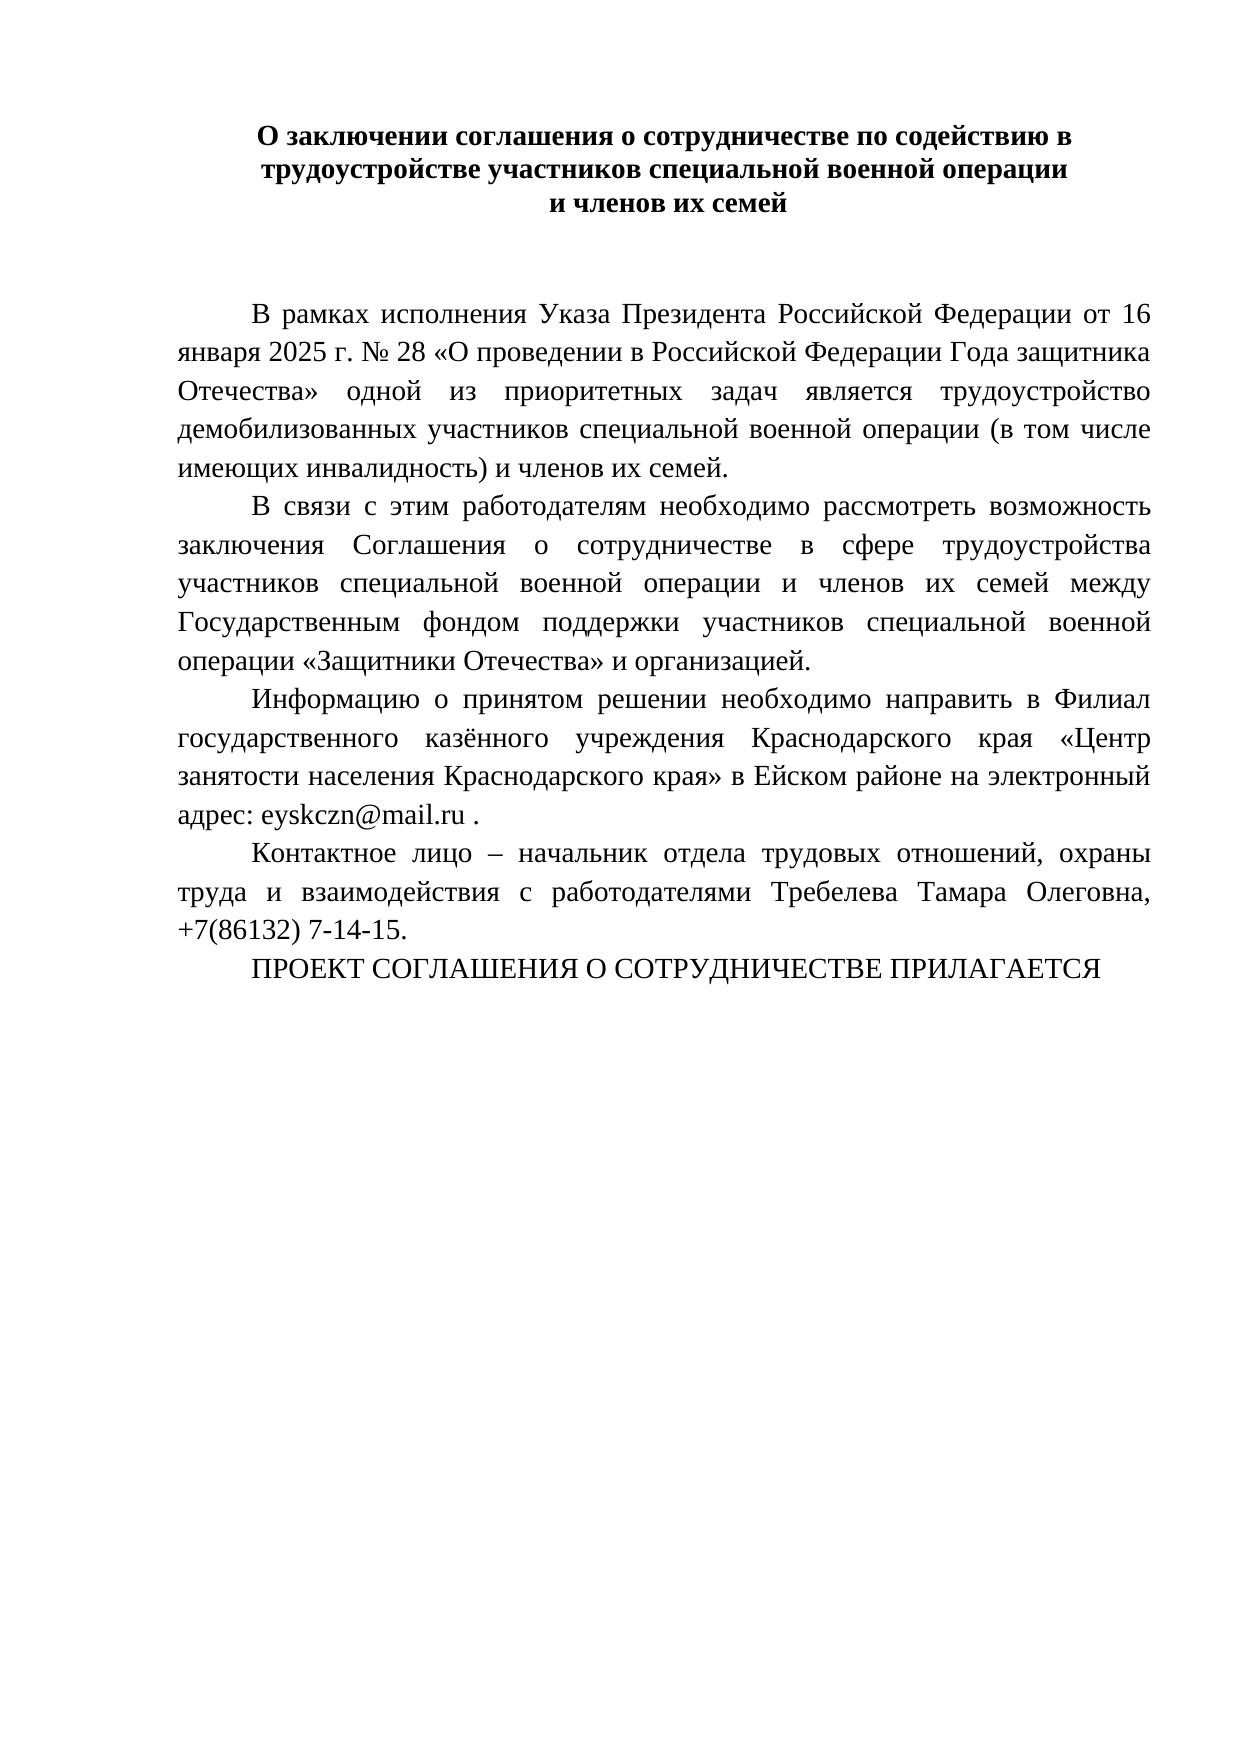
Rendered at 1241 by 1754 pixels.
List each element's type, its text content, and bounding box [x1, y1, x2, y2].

text Информацию о принятом решении необходимо направить в Филиал государственного казённого учреждения Краснодарского края «Центр занятости населения Краснодарского края» в Ейском районе на электронный адрес: eyskczn@mail.ru . [177, 681, 1152, 830]
text ПРОЕКТ СОГЛАШЕНИЯ О СОТРУДНИЧЕСТВЕ ПРИЛАГАЕТСЯ [177, 951, 1152, 984]
text В связи с этим работодателям необходимо рассмотреть возможность заключения Соглашения о сотрудничестве в сфере трудоустройства участников специальной военной операции и членов их семей между Государственным фондом поддержки участников специальной военной операции «Защитники Отечества» и организацией. [177, 488, 1152, 676]
text О заключении соглашения о сотрудничестве по содействию в трудоустройстве участников специальной военной операции [177, 118, 1152, 185]
text и членов их семей [177, 185, 1152, 219]
text В рамках исполнения Указа Президента Российской Федерации от 16 января 2025 г. № 28 «О проведении в Российской Федерации Года защитника Отечества» одной из приоритетных задач является трудоустройство демобилизованных участников специальной военной операции (в том числе имеющих инвалидность) и членов их семей. [177, 296, 1152, 483]
text Контактное лицо – начальник отдела трудовых отношений, охраны труда и взаимодействия с работодателями Требелева Тамара Олеговна, +7(86132) 7-14-15. [177, 835, 1152, 946]
